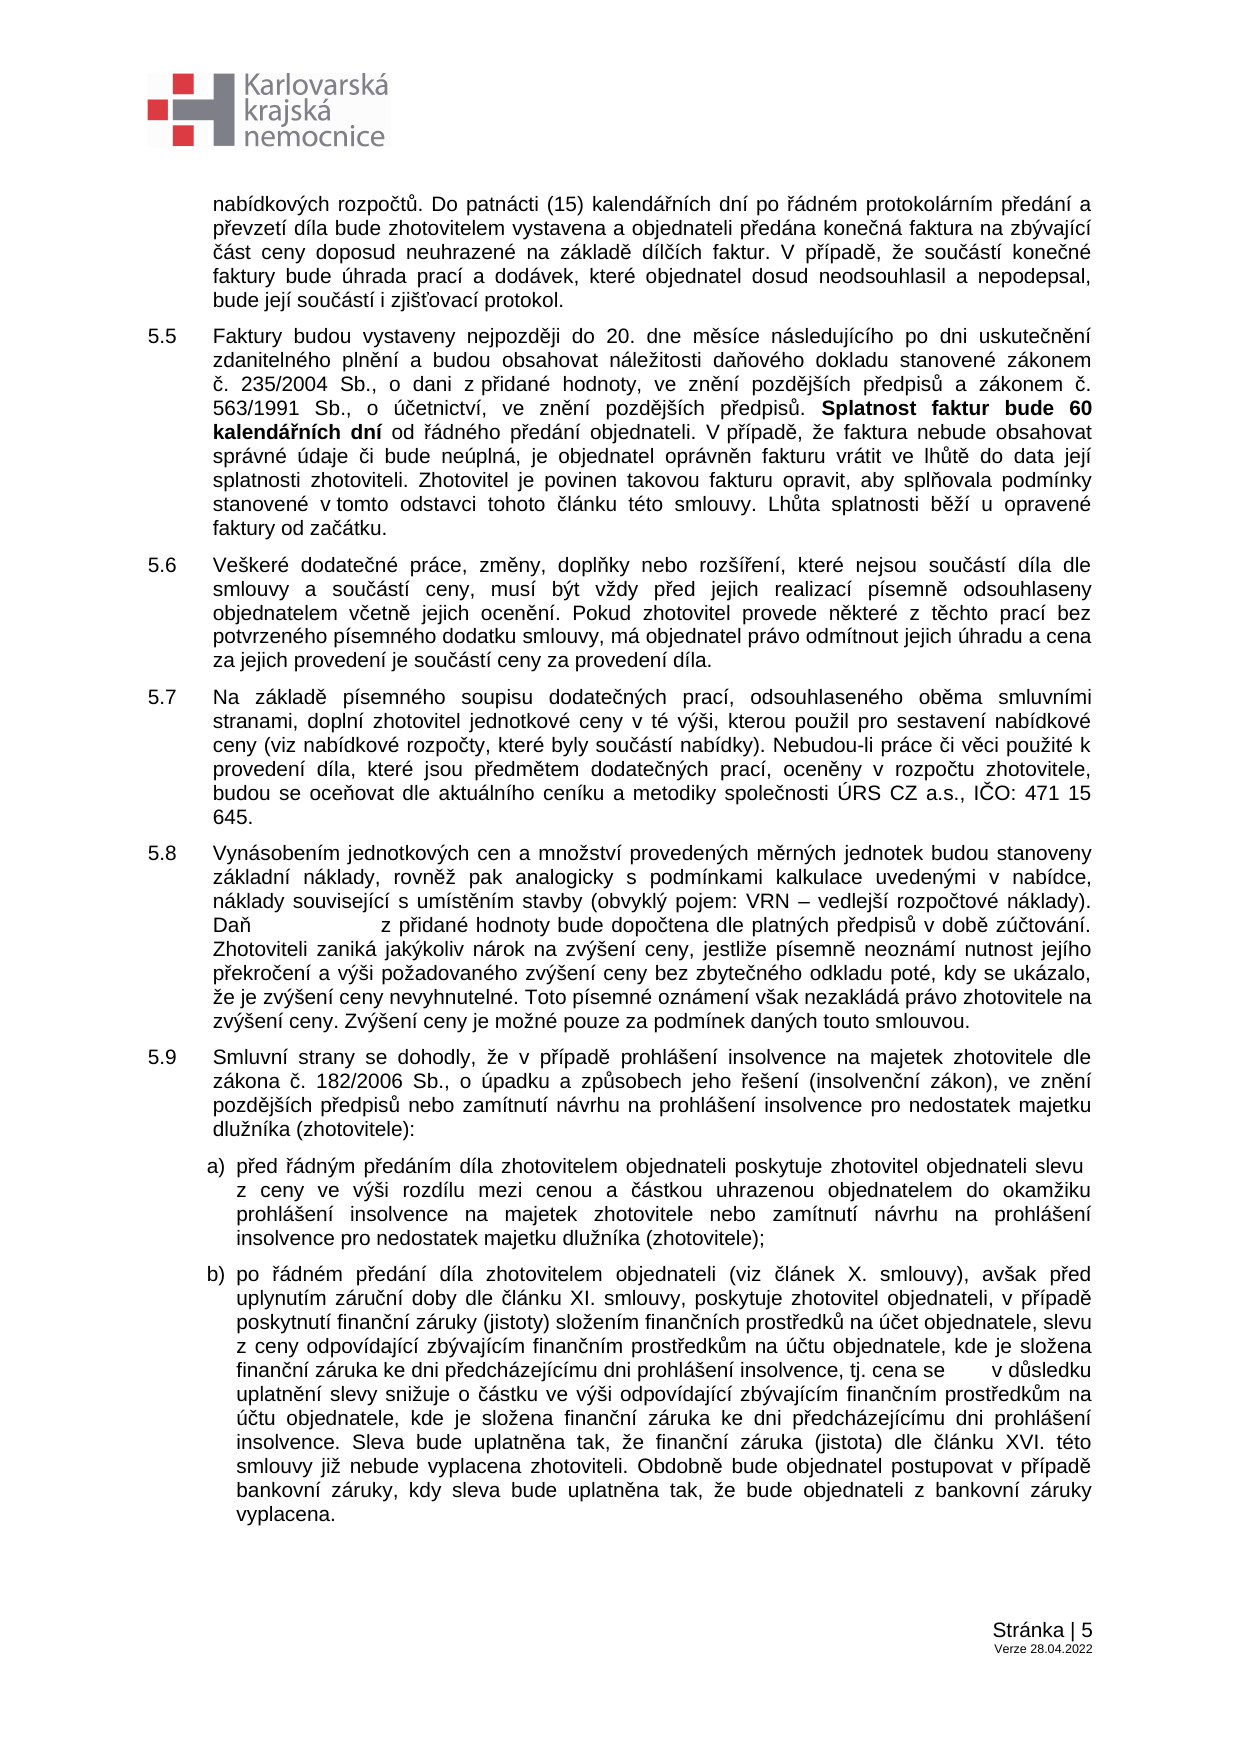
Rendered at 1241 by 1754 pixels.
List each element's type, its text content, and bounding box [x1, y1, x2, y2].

picture [147, 73, 392, 147]
list Na základě písemného soupisu dodatečných prací, odsouhlaseného oběma smluvními stranami, doplní zhotovitel jednotkové ceny v té výši, kterou použil pro sestavení nabídkové ceny (viz nabídkové rozpočty, které byly součástí nabídky). Nebudou-li práce či věci použité k provedení díla, které jsou předmětem dodatečných prací, oceněny v rozpočtu zhotovitele, budou se oceňovat dle aktuálního ceníku a metodiky společnosti ÚRS CZ a.s., IČO: 471 15 645. [148, 685, 1093, 828]
list Faktury budou vystaveny nejpozději do 20. dne měsíce následujícího po dni uskutečnění zdanitelného plnění a budou obsahovat náležitosti daňového dokladu stanovené zákonem č. 235/2004 Sb., o dani z přidané hodnoty, ve znění pozdějších předpisů a zákonem č. 563/1991 Sb., o účetnictví, ve znění pozdějších předpisů. Splatnost faktur bude 60 kalendářních dní od řádného předání objednateli. V případě, že faktura nebude obsahovat správné údaje či bude neúplná, je objednatel oprávněn fakturu vrátit ve lhůtě do data její splatnosti zhotoviteli. Zhotovitel je povinen takovou fakturu opravit, aby splňovala podmínky stanovené v tomto odstavci tohoto článku této smlouvy. Lhůta splatnosti běží u opravené faktury od začátku. [148, 324, 1093, 540]
list Vynásobením jednotkových cen a množství provedených měrných jednotek budou stanoveny základní náklady, rovněž pak analogicky s podmínkami kalkulace uvedenými v nabídce, náklady související s umístěním stavby (obvyklý pojem: VRN – vedlejší rozpočtové náklady). Daň z přidané hodnoty bude dopočtena dle platných předpisů v době zúčtování. Zhotoviteli zaniká jakýkoliv nárok na zvýšení ceny, jestliže písemně neoznámí nutnost jejího překročení a výši požadovaného zvýšení ceny bez zbytečného odkladu poté, kdy se ukázalo, že je zvýšení ceny nevyhnutelné. Toto písemné oznámení však nezakládá právo zhotovitele na zvýšení ceny. Zvýšení ceny je možné pouze za podmínek daných touto smlouvou. [148, 841, 1093, 1033]
list před řádným předáním díla zhotovitelem objednateli poskytuje zhotovitel objednateli slevu z ceny ve výši rozdílu mezi cenou a částkou uhrazenou objednatelem do okamžiku prohlášení insolvence na majetek zhotovitele nebo zamítnutí návrhu na prohlášení insolvence pro nedostatek majetku dlužníka (zhotovitele); [207, 1153, 1093, 1249]
list po řádném předání díla zhotovitelem objednateli (viz článek X. smlouvy), avšak před uplynutím záruční doby dle článku XI. smlouvy, poskytuje zhotovitel objednateli, v případě poskytnutí finanční záruky (jistoty) složením finančních prostředků na účet objednatele, slevu z ceny odpovídající zbývajícím finančním prostředkům na účtu objednatele, kde je složena finanční záruka ke dni předcházejícímu dni prohlášení insolvence, tj. cena se v důsledku uplatnění slevy snižuje o částku ve výši odpovídající zbývajícím finančním prostředkům na účtu objednatele, kde je složena finanční záruka ke dni předcházejícímu dni prohlášení insolvence. Sleva bude uplatněna tak, že finanční záruka (jistota) dle článku XVI. této smlouvy již nebude vyplacena zhotoviteli. Obdobně bude objednatel postupovat v případě bankovní záruky, kdy sleva bude uplatněna tak, že bude objednateli z bankovní záruky vyplacena. [207, 1262, 1093, 1525]
list Veškeré dodatečné práce, změny, doplňky nebo rozšíření, které nejsou součástí díla dle smlouvy a součástí ceny, musí být vždy před jejich realizací písemně odsouhlaseny objednatelem včetně jejich ocenění. Pokud zhotovitel provede některé z těchto prací bez potvrzeného písemného dodatku smlouvy, má objednatel právo odmítnout jejich úhradu a cena za jejich provedení je součástí ceny za provedení díla. [148, 552, 1093, 672]
list Smluvní strany se dohodly, že v případě prohlášení insolvence na majetek zhotovitele dle zákona č. 182/2006 Sb., o úpadku a způsobech jeho řešení (insolvenční zákon), ve znění pozdějších předpisů nebo zamítnutí návrhu na prohlášení insolvence pro nedostatek majetku dlužníka (zhotovitele): [148, 1045, 1093, 1141]
